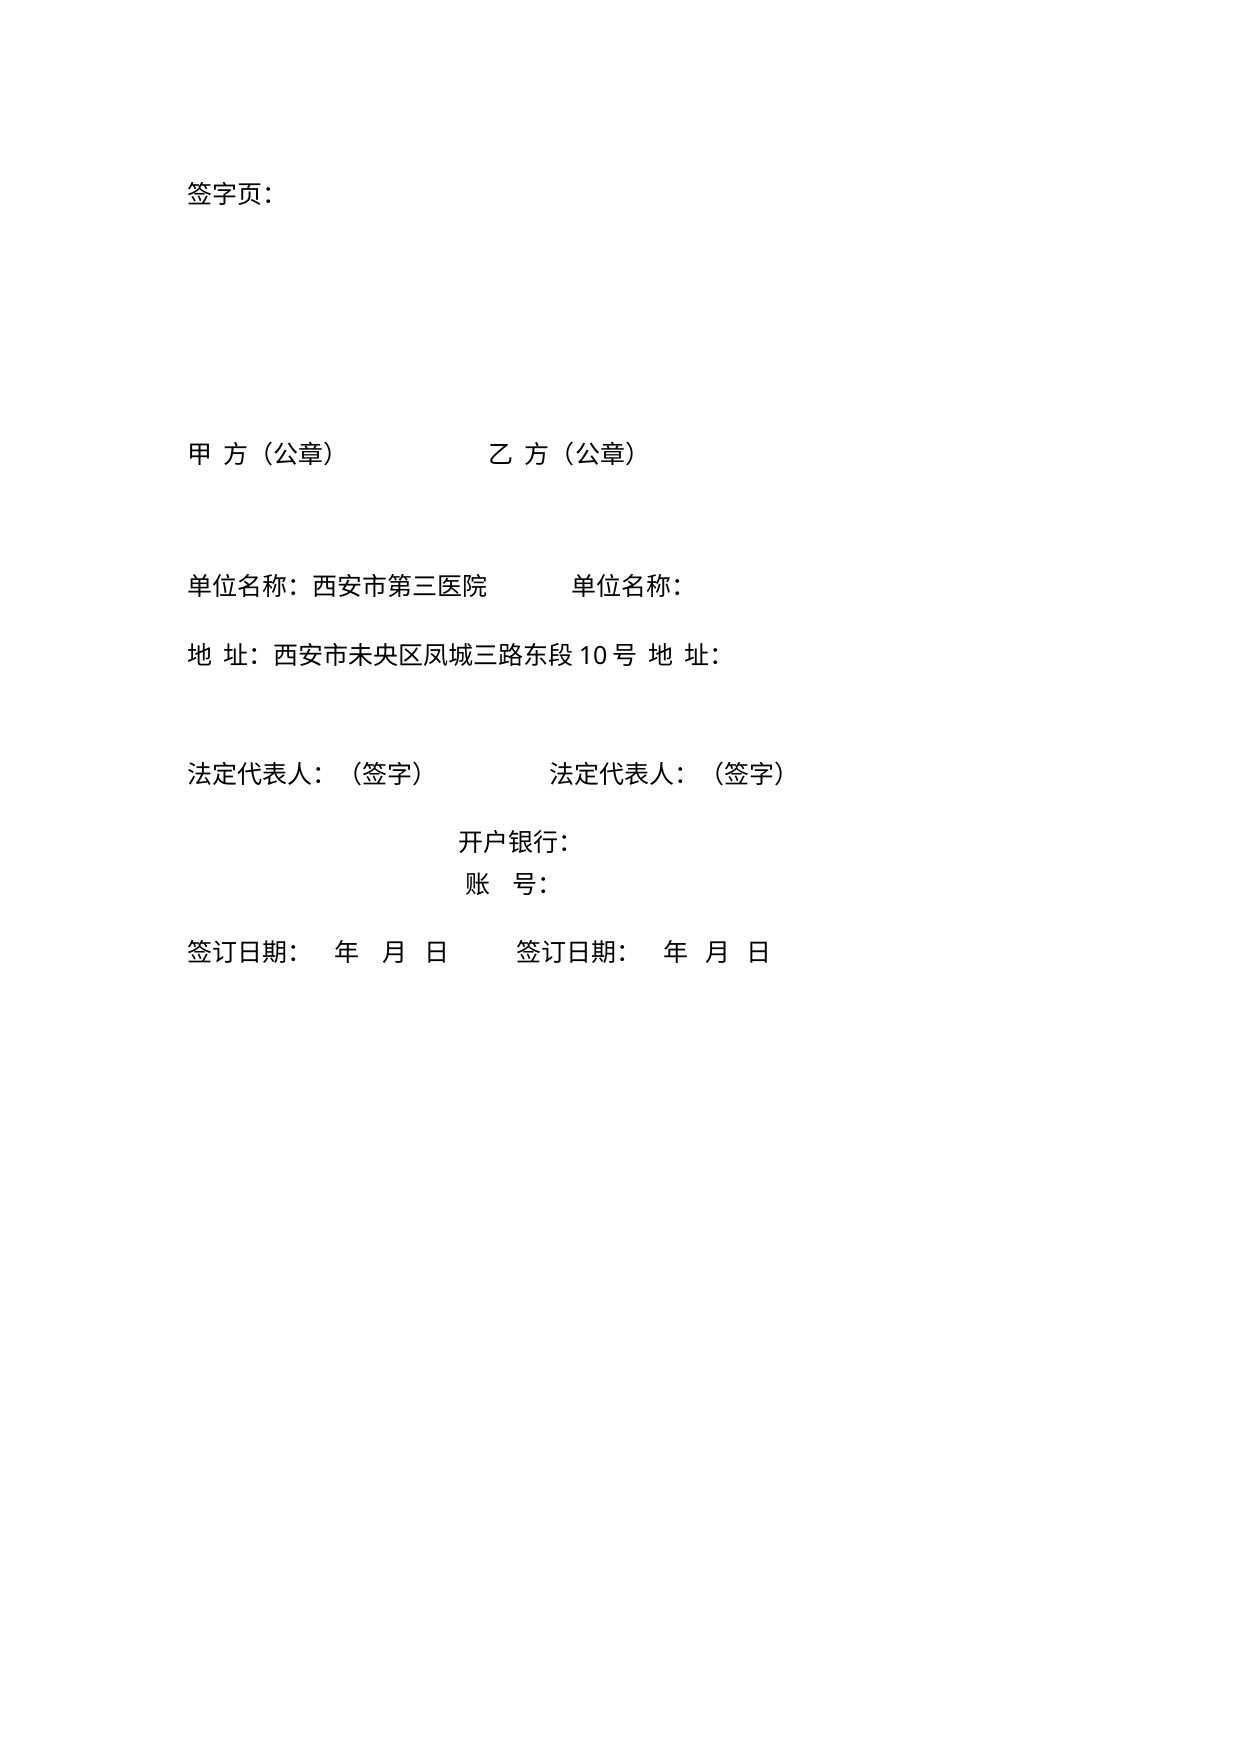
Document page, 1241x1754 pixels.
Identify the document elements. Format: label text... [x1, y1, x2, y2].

text 法定代表人：（签字） 法定代表人：（签字） [187, 750, 1053, 792]
text 甲 方（公章） 乙 方（公章） [187, 420, 1053, 485]
text 单位名称：西安市第三医院 单位名称： [187, 562, 1053, 604]
text 签订日期： 年 月 日 签订日期： 年 月 日 [187, 928, 1053, 970]
text 签字页： [187, 160, 1053, 225]
text 开户银行： [231, 818, 1053, 860]
text 地 址：西安市未央区凤城三路东段10号 地 址： [187, 631, 1053, 672]
text 账 号： [187, 860, 1053, 902]
